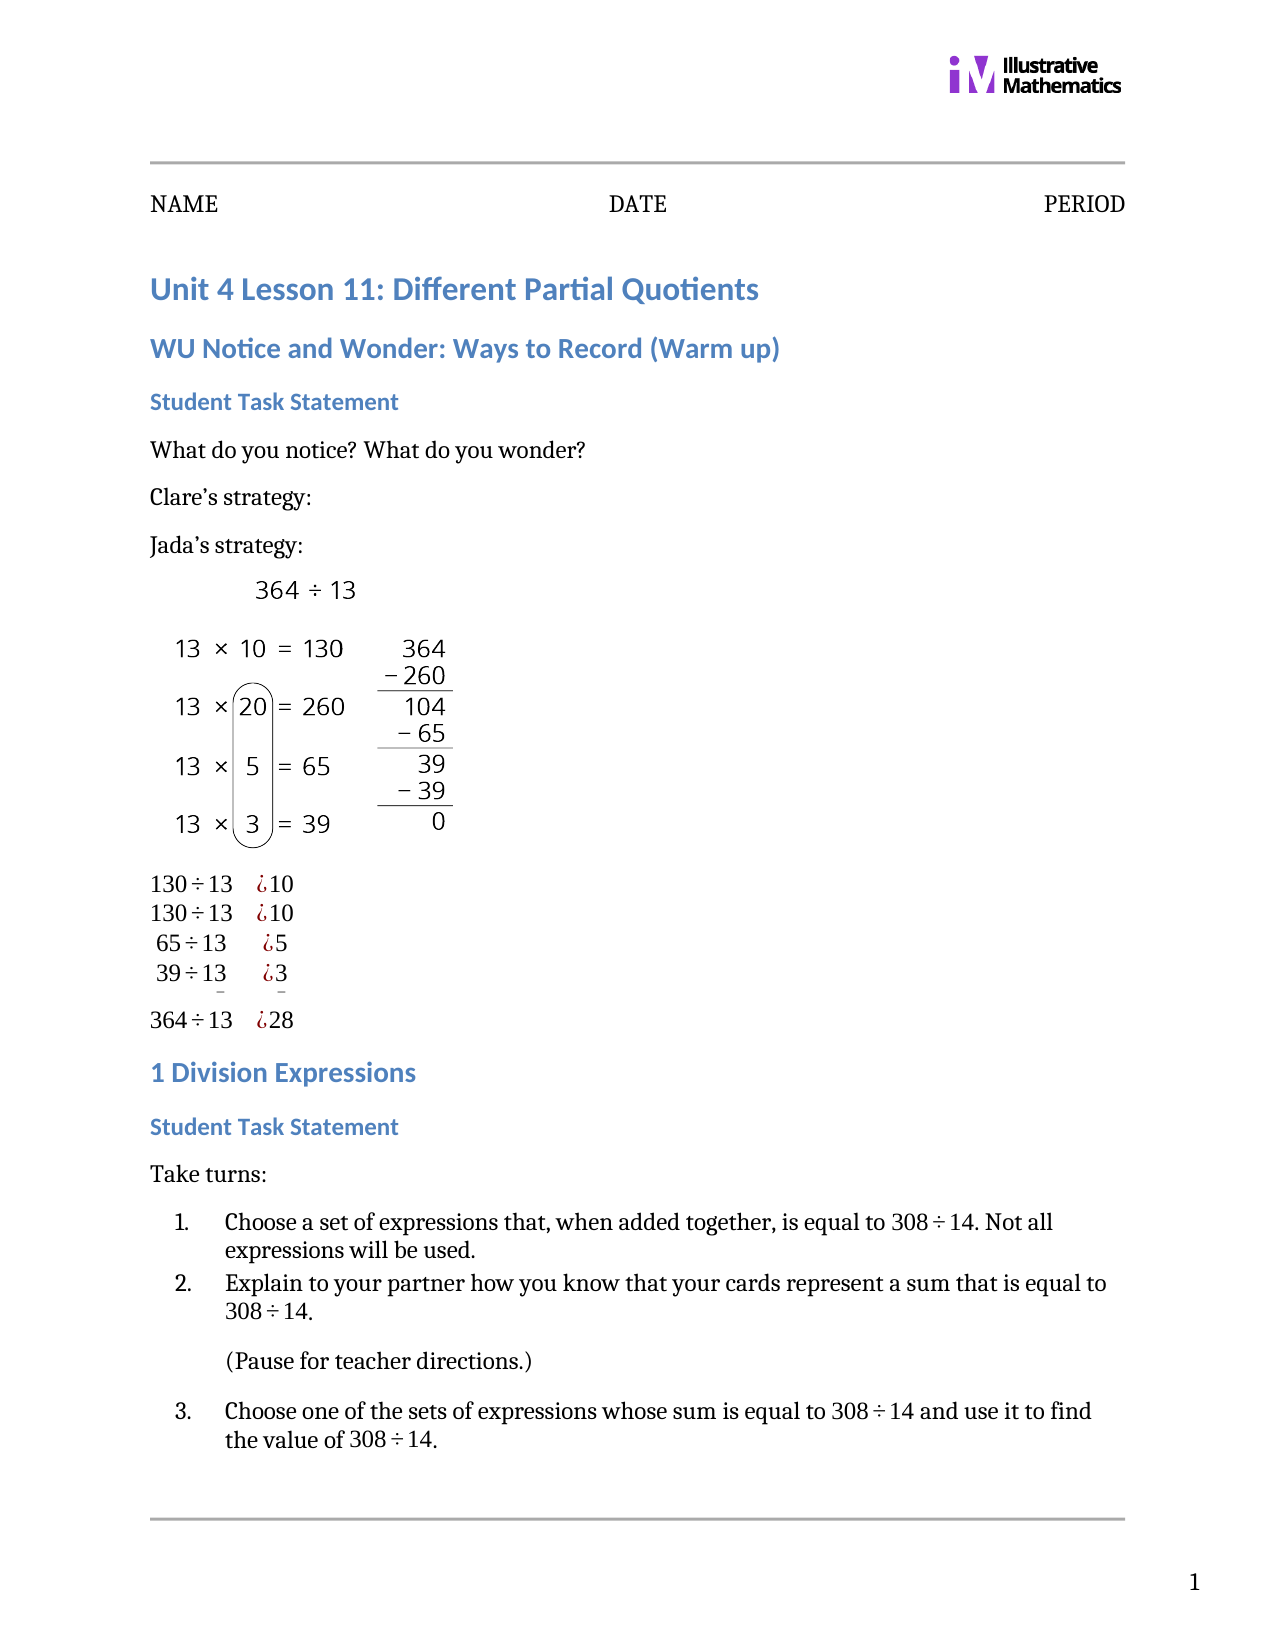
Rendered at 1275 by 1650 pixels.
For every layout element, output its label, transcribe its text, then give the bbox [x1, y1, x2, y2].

subtitle WU Notice and Wonder: Ways to Record (Warm up) [150, 330, 1125, 366]
subtitle Student Task Statement [150, 386, 1125, 417]
subtitle 1 Division Expressions [150, 1054, 1125, 1090]
subtitle Student Task Statement [150, 1111, 1125, 1141]
subtitle Unit 4 Lesson 11: Different Partial Quotients [150, 268, 1125, 309]
list (Pause for teacher directions.) [175, 1347, 1125, 1376]
text Clare’s strategy: [150, 483, 1125, 512]
picture [168, 578, 456, 852]
text What do you notice? What do you wonder? [150, 436, 1125, 464]
list Choose a set of expressions that, when added together, is equal to . Not all expressions will be used. [175, 1208, 1125, 1265]
list Choose one of the sets of expressions whose sum is equal to and use it to find the value of . [175, 1397, 1125, 1454]
text Jada’s strategy: [150, 531, 1125, 559]
list Explain to your partner how you know that your cards represent a sum that is equal to . [175, 1269, 1125, 1326]
text Take turns: [150, 1160, 1125, 1189]
picture [949, 55, 1121, 93]
